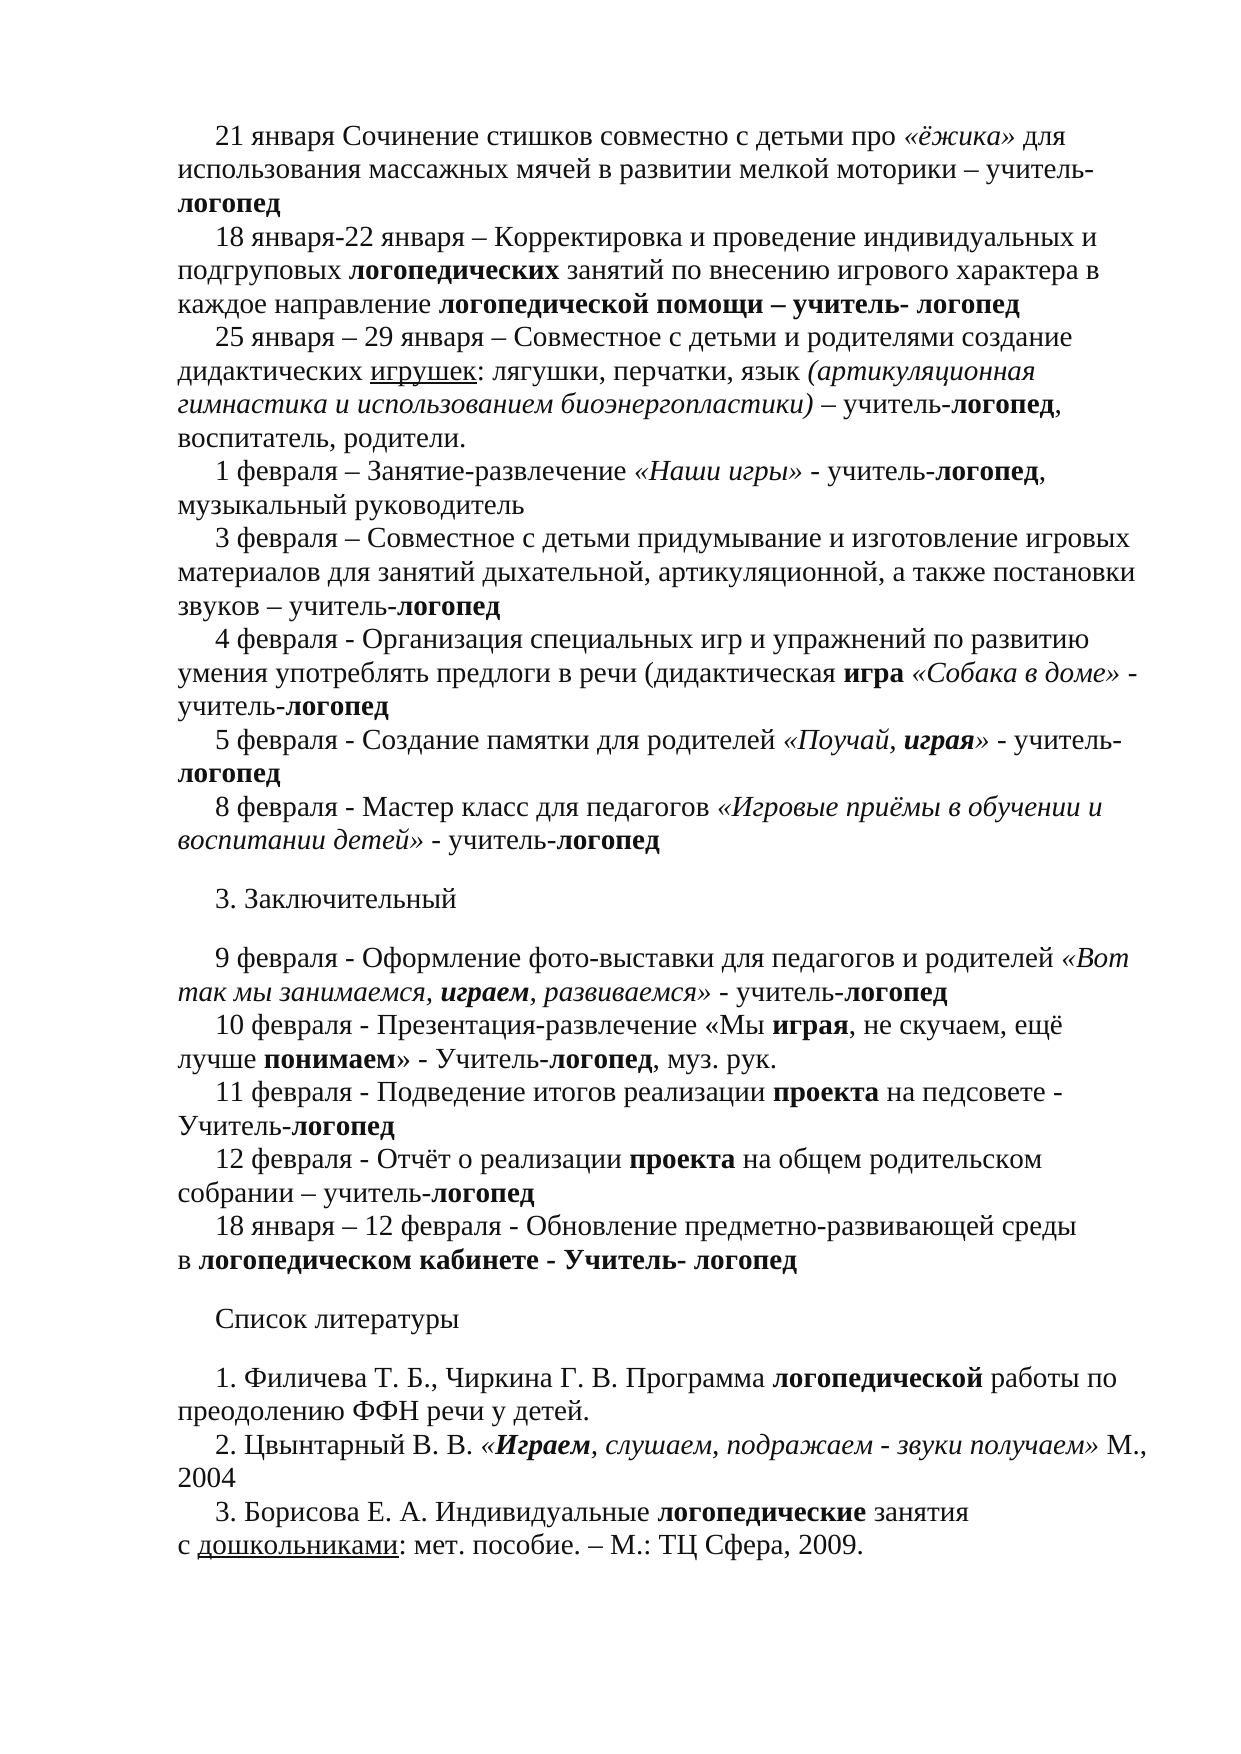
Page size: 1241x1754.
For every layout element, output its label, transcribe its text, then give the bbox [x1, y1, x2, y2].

text 5 февраля - Создание памятки для родителей «Поучай, играя» - учитель-логопед [177, 722, 1152, 789]
text 12 февраля - Отчёт о реализации проекта на общем родительском собрании – учитель-логопед [177, 1141, 1152, 1208]
text 8 февраля - Мастер класс для педагогов «Игровые приёмы в обучении и воспитании детей» - учитель-логопед [177, 789, 1152, 856]
text 4 февраля - Организация специальных игр и упражнений по развитию умения употреблять предлоги в речи (дидактическая игра «Собака в доме» - учитель-логопед [177, 621, 1152, 722]
text 18 января-22 января – Корректировка и проведение индивидуальных и подгруповых логопедических занятий по внесению игрового характера в каждое направление логопедической помощи – учитель- логопед [177, 219, 1152, 319]
text 9 февраля - Оформление фото-выставки для педагогов и родителей «Вот так мы занимаемся, играем, развиваемся» - учитель-логопед [177, 940, 1152, 1007]
text 3 февраля – Совместное с детьми придумывание и изготовление игровых материалов для занятий дыхательной, артикуляционной, а также постановки звуков – учитель-логопед [177, 521, 1152, 621]
text 1 февраля – Занятие-развлечение «Наши игры» - учитель-логопед, музыкальный руководитель [177, 453, 1152, 521]
text 3. Борисова Е. А. Индивидуальные логопедические занятия с дошкольниками: мет. пособие. – М.: ТЦ Сфера, 2009. [177, 1494, 1152, 1561]
text 10 февраля - Презентация-развлечение «Мы играя, не скучаем, ещё лучше понимаем» - Учитель-логопед, муз. рук. [177, 1007, 1152, 1074]
text 21 января Сочинение стишков совместно с детьми про «ёжика» для использования массажных мячей в развитии мелкой моторики – учитель-логопед [177, 118, 1152, 219]
text Список литературы [177, 1301, 1152, 1334]
text 11 февраля - Подведение итогов реализации проекта на педсовете - Учитель-логопед [177, 1074, 1152, 1141]
text 18 января – 12 февраля - Обновление предметно-развивающей среды в логопедическом кабинете - Учитель- логопед [177, 1208, 1152, 1276]
text 25 января – 29 января – Совместное с детьми и родителями создание дидактических игрушек: лягушки, перчатки, язык (артикуляционная гимнастика и использованием биоэнергопластики) – учитель-логопед, воспитатель, родители. [177, 319, 1152, 453]
text 3. Заключительный [177, 881, 1152, 915]
text 1. Филичева Т. Б., Чиркина Г. В. Программа логопедической работы по преодолению ФФН речи у детей. [177, 1360, 1152, 1427]
text 2. Цвынтарный В. В. «Играем, слушаем, подражаем - звуки получаем» М., 2004 [177, 1427, 1152, 1494]
